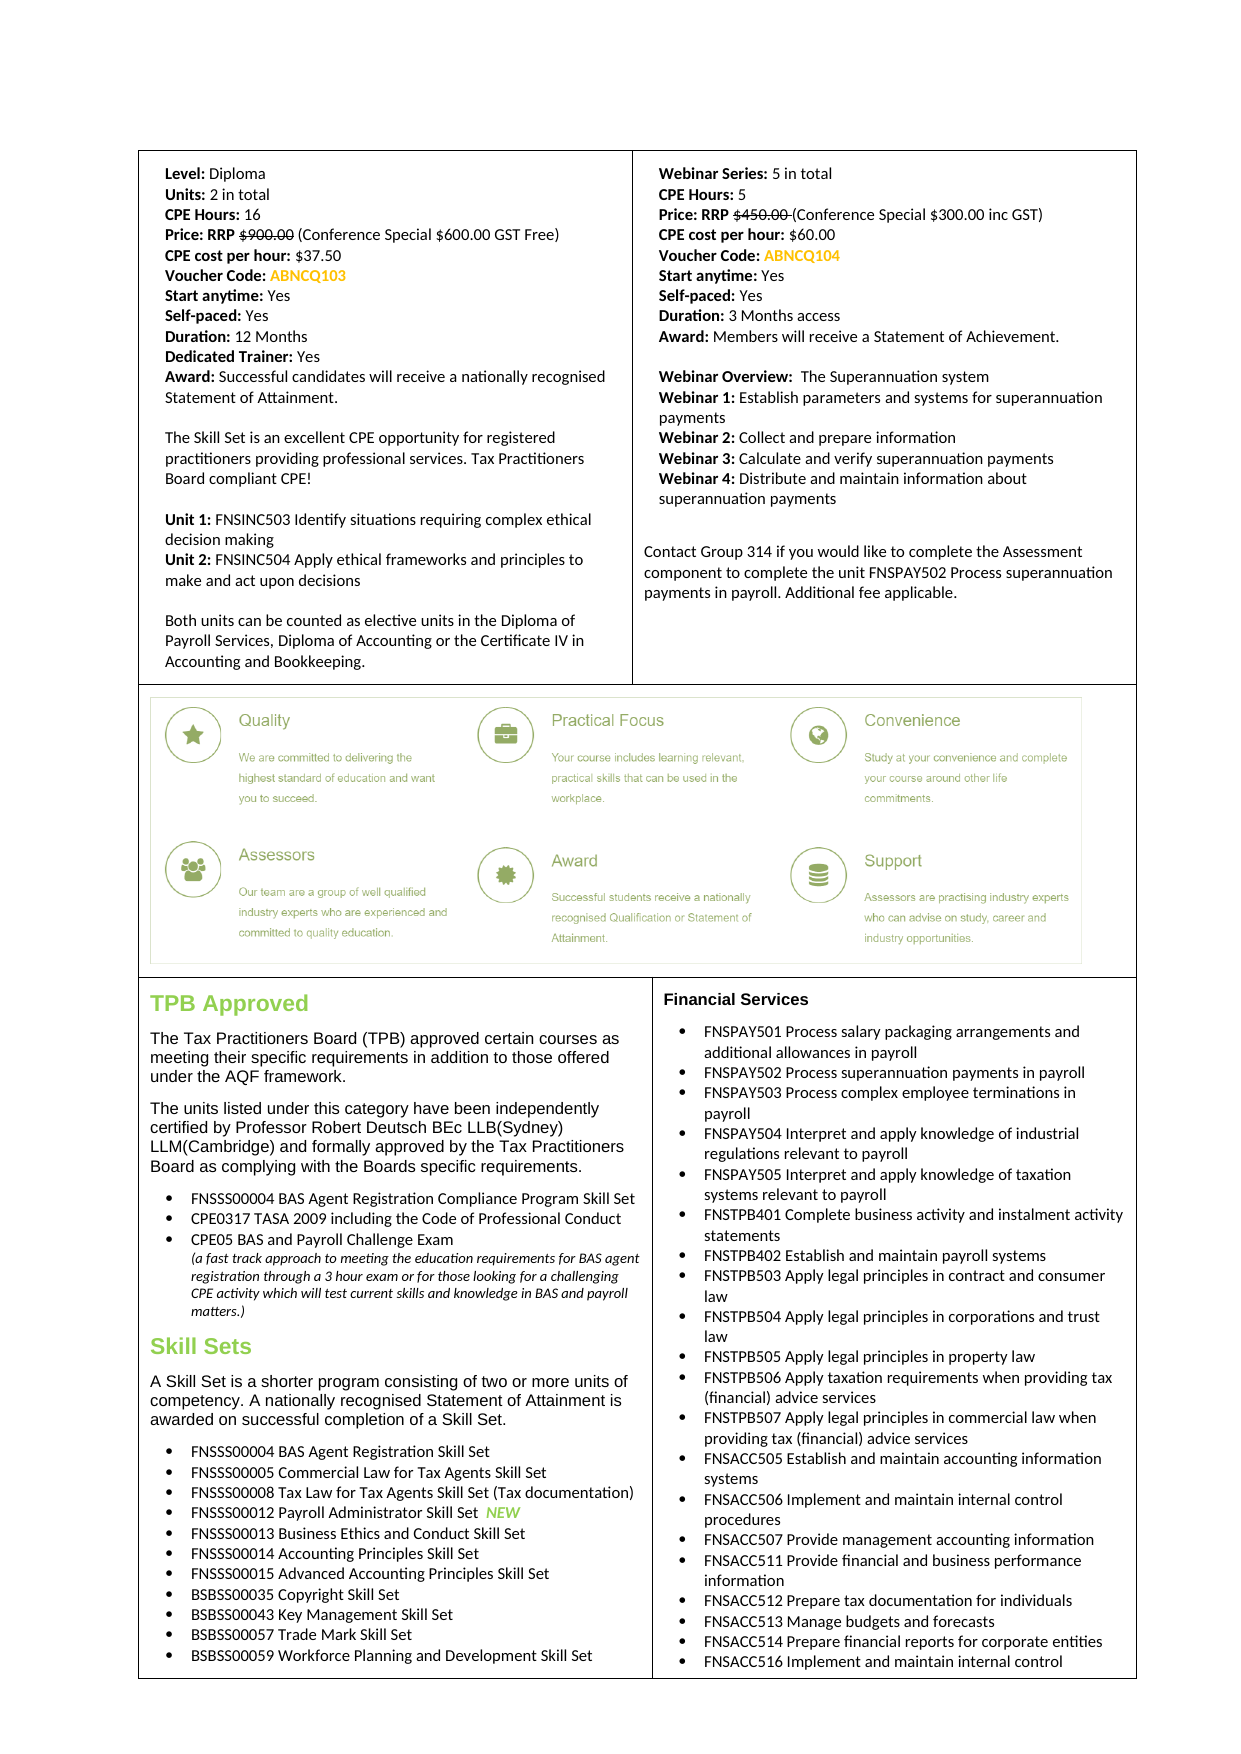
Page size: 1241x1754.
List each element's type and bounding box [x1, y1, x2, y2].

table_cell [139, 685, 1136, 977]
table_cell [653, 978, 1136, 1678]
table_cell [139, 978, 652, 1678]
table_cell [139, 151, 632, 684]
table_cell [633, 151, 1136, 684]
